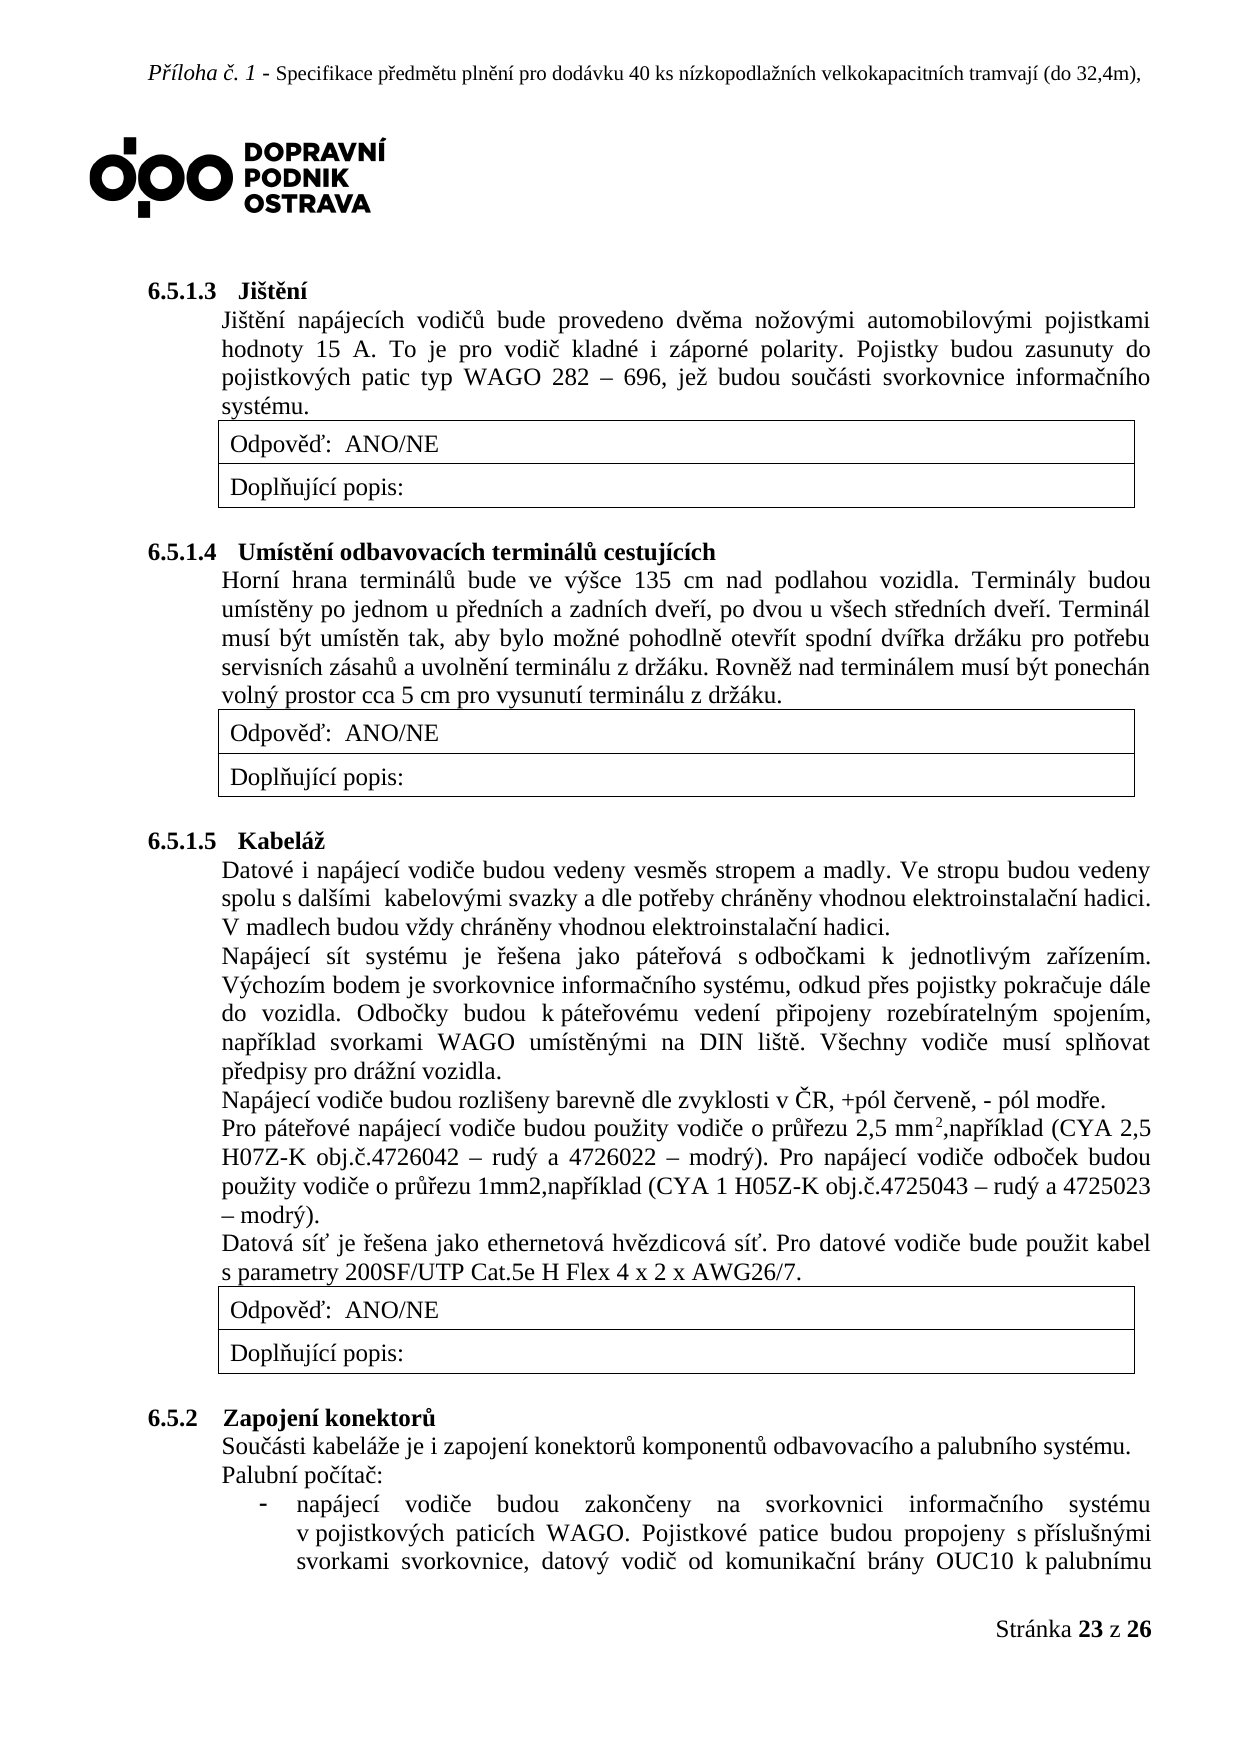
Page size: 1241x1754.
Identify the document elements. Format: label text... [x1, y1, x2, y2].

table_header Odpověď: ANO/NE [219, 710, 1134, 752]
text Jištění napájecích vodičů bude provedeno dvěma nožovými automobilovými pojistkami hodnoty 15 A. To je pro vodič kladné i záporné polarity. Pojistky budou zasunuty do pojistkových patic typ WAGO 282 – 696, jež budou součásti svorkovnice informačního systému. [221, 305, 1152, 420]
table_cell Doplňující popis: [219, 464, 1134, 507]
text Horní hrana terminálů bude ve výšce 135 cm nad podlahou vozidla. Terminály budou umístěny po jednom u předních a zadních dveří, po dvou u všech středních dveří. Terminál musí být umístěn tak, aby bylo možné pohodlně otevřít spodní dvířka držáku pro potřebu servisních zásahů a uvolnění terminálu z držáku. Rovněž nad terminálem musí být ponechán volný prostor cca 5 cm pro vysunutí terminálu z držáku. [221, 565, 1152, 709]
picture [89, 137, 387, 218]
text Palubní počítač: [221, 1460, 1152, 1489]
text Pro páteřové napájecí vodiče budou použity vodiče o průřezu 2,5 mm2,například (CYA 2,5 H07Z-K obj.č.4726042 – rudý a 4726022 – modrý). Pro napájecí vodiče odboček budou použity vodiče o průřezu 1mm2,například (CYA 1 H05Z-K obj.č.4725043 – rudý a 4725023 – modrý). [221, 1113, 1152, 1228]
table_cell Doplňující popis: [219, 754, 1134, 796]
text Datová síť je řešena jako ethernetová hvězdicová síť. Pro datové vodiče bude použit kabel s parametry 200SF/UTP Cat.5e H Flex 4 x 2 x AWG26/7. [221, 1228, 1152, 1286]
table_cell Doplňující popis: [219, 1330, 1134, 1373]
text Napájecí vodiče budou rozlišeny barevně dle zvyklosti v ČR, +pól červeně, - pól modře. [221, 1085, 1152, 1113]
list Kabeláž [148, 826, 1152, 855]
list Umístění odbavovacích terminálů cestujících [148, 537, 1152, 565]
text Napájecí sít systému je řešena jako páteřová s odbočkami k jednotlivým zařízením. Výchozím bodem je svorkovnice informačního systému, odkud přes pojistky pokračuje dále do vozidla. Odbočky budou k páteřovému vedení připojeny rozebíratelným spojením, například svorkami WAGO umístěnými na DIN liště. Všechny vodiče musí splňovat předpisy pro drážní vozidla. [221, 941, 1152, 1085]
text Součásti kabeláže je i zapojení konektorů komponentů odbavovacího a palubního systému. [221, 1431, 1152, 1460]
list Jištění [148, 276, 1152, 305]
table_header Odpověď: ANO/NE [219, 421, 1134, 463]
table_header Odpověď: ANO/NE [219, 1287, 1134, 1329]
text Datové i napájecí vodiče budou vedeny vesměs stropem a madly. Ve stropu budou vedeny spolu s dalšími kabelovými svazky a dle potřeby chráněny vhodnou elektroinstalační hadici. V madlech budou vždy chráněny vhodnou elektroinstalační hadici. [221, 855, 1152, 941]
list Zapojení konektorů [148, 1403, 1152, 1431]
